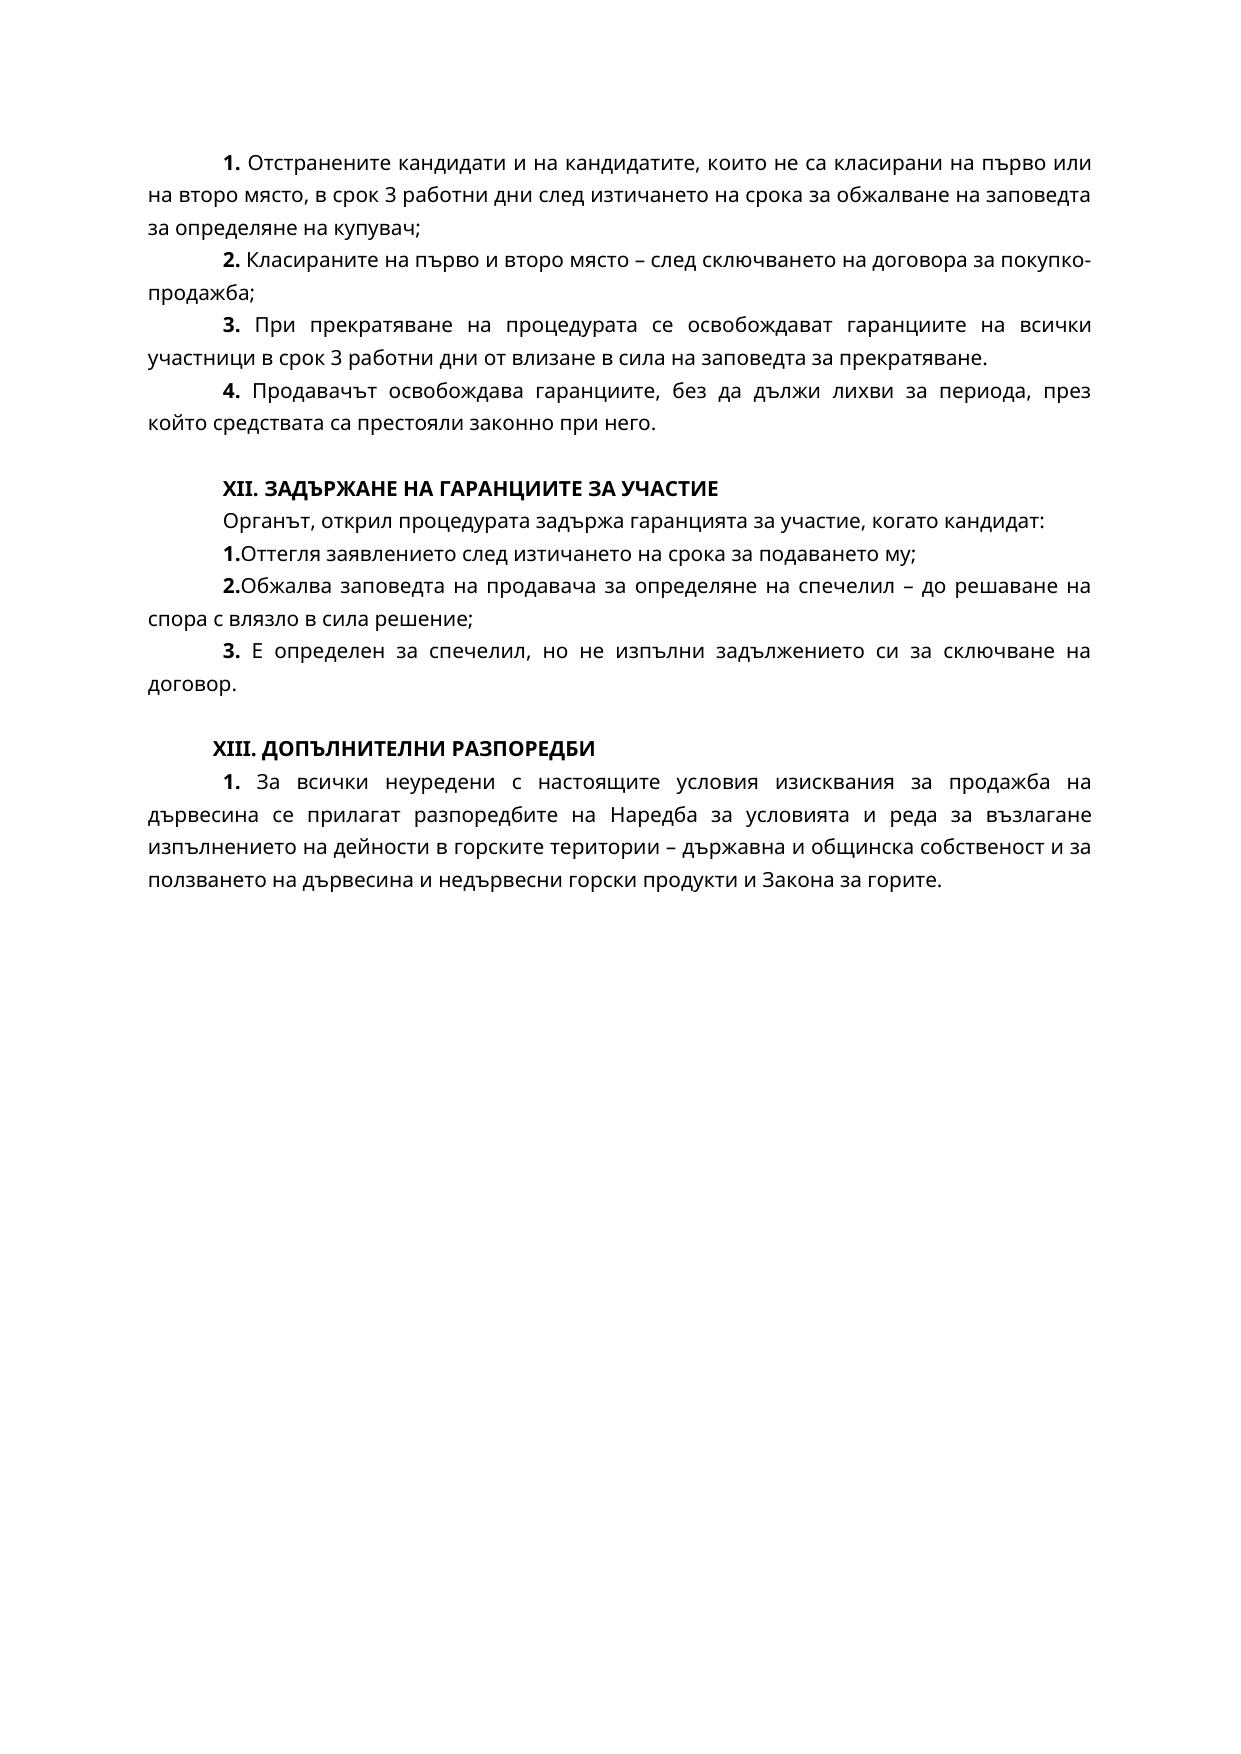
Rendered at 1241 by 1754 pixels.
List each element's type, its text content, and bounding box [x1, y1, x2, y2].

text 2.Обжалва заповедта на продавача за определяне на спечелил – до решаване на спора с влязло в сила решение; [148, 571, 1093, 632]
text 1. Отстранените кандидати и на кандидатите, които не са класирани на първо или на второ място, в срок 3 работни дни след изтичането на срока за обжалване на заповедта за определяне на купувач; [148, 148, 1093, 241]
text 1.Оттегля заявлението след изтичането на срока за подаването му; [223, 539, 1093, 567]
text 3. Е определен за спечелил, но не изпълни задължението си за сключване на договор. [148, 637, 1093, 698]
text Органът, открил процедурата задържа гаранцията за участие, когато кандидат: [223, 506, 1093, 535]
text 4. Продавачът освобождава гаранциите, без да дължи лихви за периода, през който средствата са престояли законно при него. [148, 376, 1093, 437]
text 1. За всички неуредени с настоящите условия изисквания за продажба на дървесина се прилагат разпоредбите на Наредба за условията и реда за възлагане изпълнението на дейности в горските територии – държавна и общинска собственост и за ползването на дървесина и недървесни горски продукти и Закона за горите. [148, 767, 1093, 893]
text 3. При прекратяване на процедурата се освобождават гаранциите на всички участници в срок 3 работни дни от влизане в сила на заповедта за прекратяване. [148, 311, 1093, 372]
text XІІІ. ДОПЪЛНИТЕЛНИ РАЗПОРЕДБИ [148, 734, 1093, 763]
text 2. Класираните на първо и второ място – след сключването на договора за покупко-продажба; [148, 245, 1093, 306]
text ХІІ. ЗАДЪРЖАНЕ НА ГАРАНЦИИТЕ ЗА УЧАСТИЕ [148, 474, 1093, 502]
